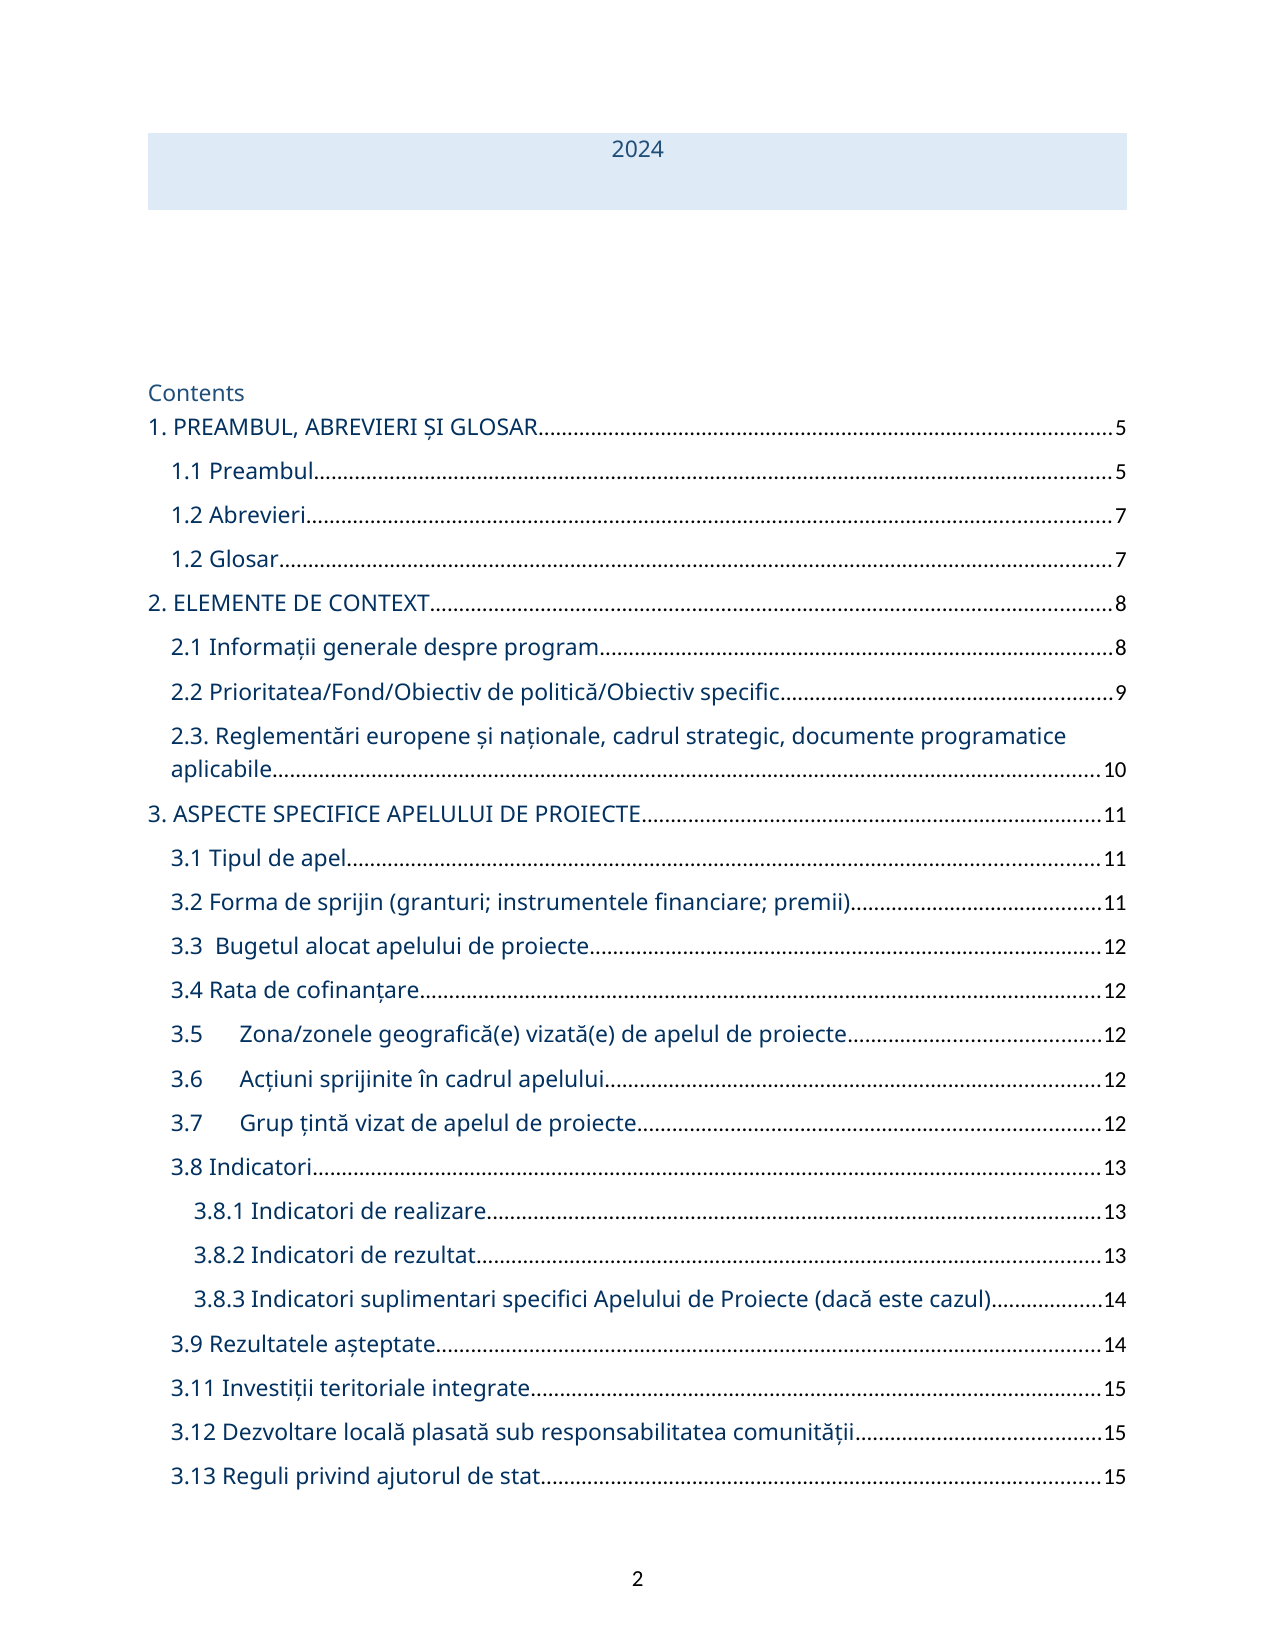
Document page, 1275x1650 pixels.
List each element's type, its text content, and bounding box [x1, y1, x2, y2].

text 2024 [148, 133, 1127, 164]
